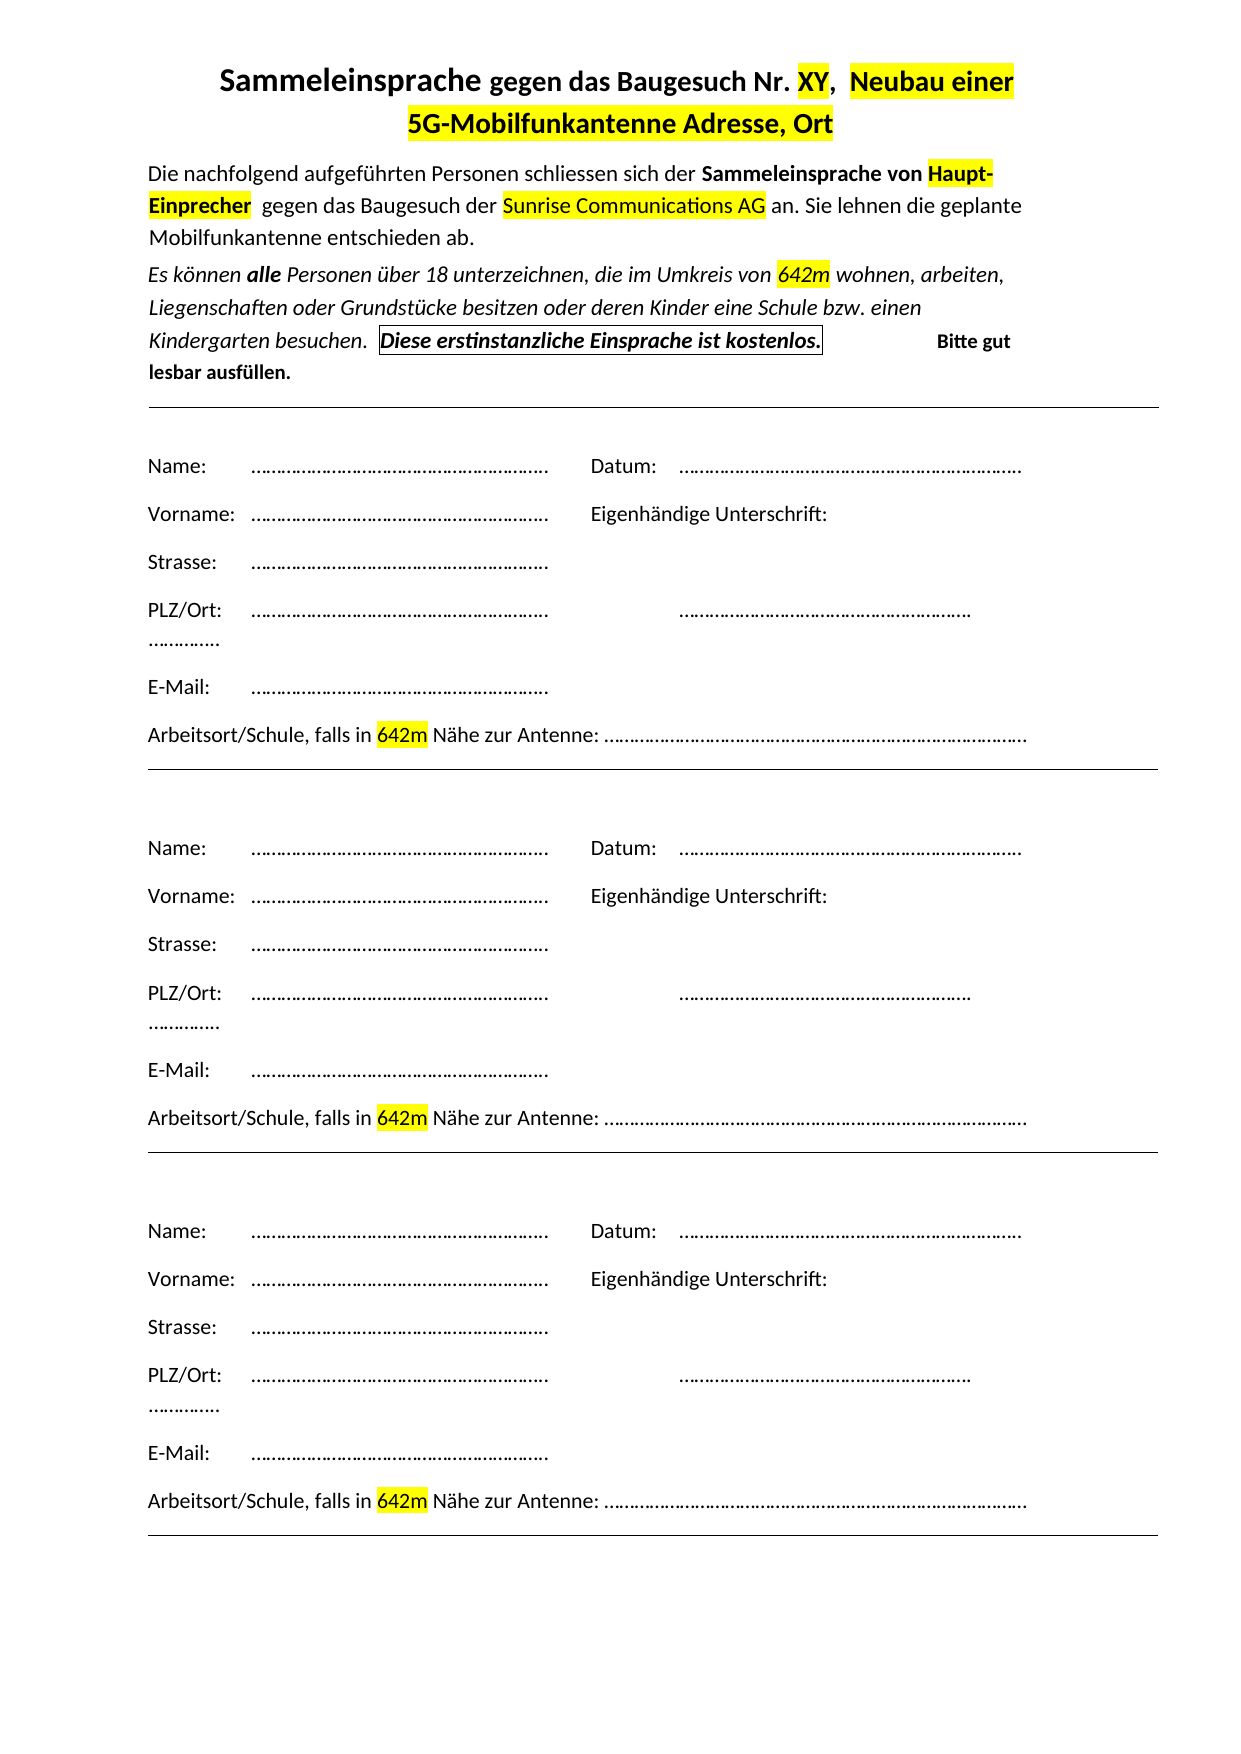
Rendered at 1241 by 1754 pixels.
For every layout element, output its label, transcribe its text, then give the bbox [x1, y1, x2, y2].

text Vorname: ………………………………………………….. Eigenhändige Unterschrift: [148, 500, 1033, 526]
text Sammeleinsprache gegen das Baugesuch Nr. XY, Neubau einer 5G-Mobilfunkantenne Adresse, Ort [148, 59, 1092, 141]
text Strasse: ………………………………………………….. [148, 1313, 1033, 1340]
text Strasse: ………………………………………………….. [148, 931, 1033, 957]
text Die nachfolgend aufgeführten Personen schliessen sich der Sammeleinsprache von Haupt-Einprecher gegen das Baugesuch der Sunrise Communications AG an. Sie lehnen die geplante Mobilfunkantenne entschieden ab. [148, 159, 1033, 251]
text PLZ/Ort: ………………………………………………….. ………………………………………………….………….. [148, 1361, 1033, 1417]
text Arbeitsort/Schule, falls in 642m Nähe zur Antenne: ………………………………………………………………………… [428, 721, 1033, 748]
text Arbeitsort/Schule, falls in 642m Nähe zur Antenne: ………………………………………………………………………… [148, 1104, 377, 1131]
text Arbeitsort/Schule, falls in 642m Nähe zur Antenne: ………………………………………………………………………… [428, 1104, 1033, 1131]
text E-Mail: ………………………………………………….. [148, 1439, 1033, 1465]
text Name: ………………………………………………….. Datum: ………………………………………………………….. [148, 834, 1033, 861]
text E-Mail: ………………………………………………….. [148, 673, 1033, 700]
text Arbeitsort/Schule, falls in 642m Nähe zur Antenne: ………………………………………………………………………… [428, 1487, 1033, 1513]
text Vorname: ………………………………………………….. Eigenhändige Unterschrift: [148, 1265, 1033, 1292]
text Name: ………………………………………………….. Datum: ………………………………………………………….. [148, 1217, 1033, 1244]
text Arbeitsort/Schule, falls in 642m Nähe zur Antenne: ………………………………………………………………………… [148, 1487, 377, 1513]
text PLZ/Ort: ………………………………………………….. ………………………………………………….………….. [148, 979, 1033, 1034]
text Es können alle Personen über 18 unterzeichnen, die im Umkreis von 642m wohnen, arbeiten, Liegenschaften oder Grundstücke besitzen oder deren Kinder eine Schule bzw. einen Kindergarten besuchen. Diese erstinstanzliche Einsprache ist kostenlos. Bitte gut lesbar ausfüllen. [148, 260, 1033, 413]
text PLZ/Ort: ………………………………………………….. ………………………………………………….………….. [148, 596, 1033, 652]
text Name: ………………………………………………….. Datum: ………………………………………………………….. [148, 452, 1033, 478]
text Arbeitsort/Schule, falls in 642m Nähe zur Antenne: ………………………………………………………………………… [148, 721, 377, 748]
text Strasse: ………………………………………………….. [148, 548, 1033, 574]
text Vorname: ………………………………………………….. Eigenhändige Unterschrift: [148, 883, 1033, 909]
text E-Mail: ………………………………………………….. [148, 1056, 1033, 1083]
